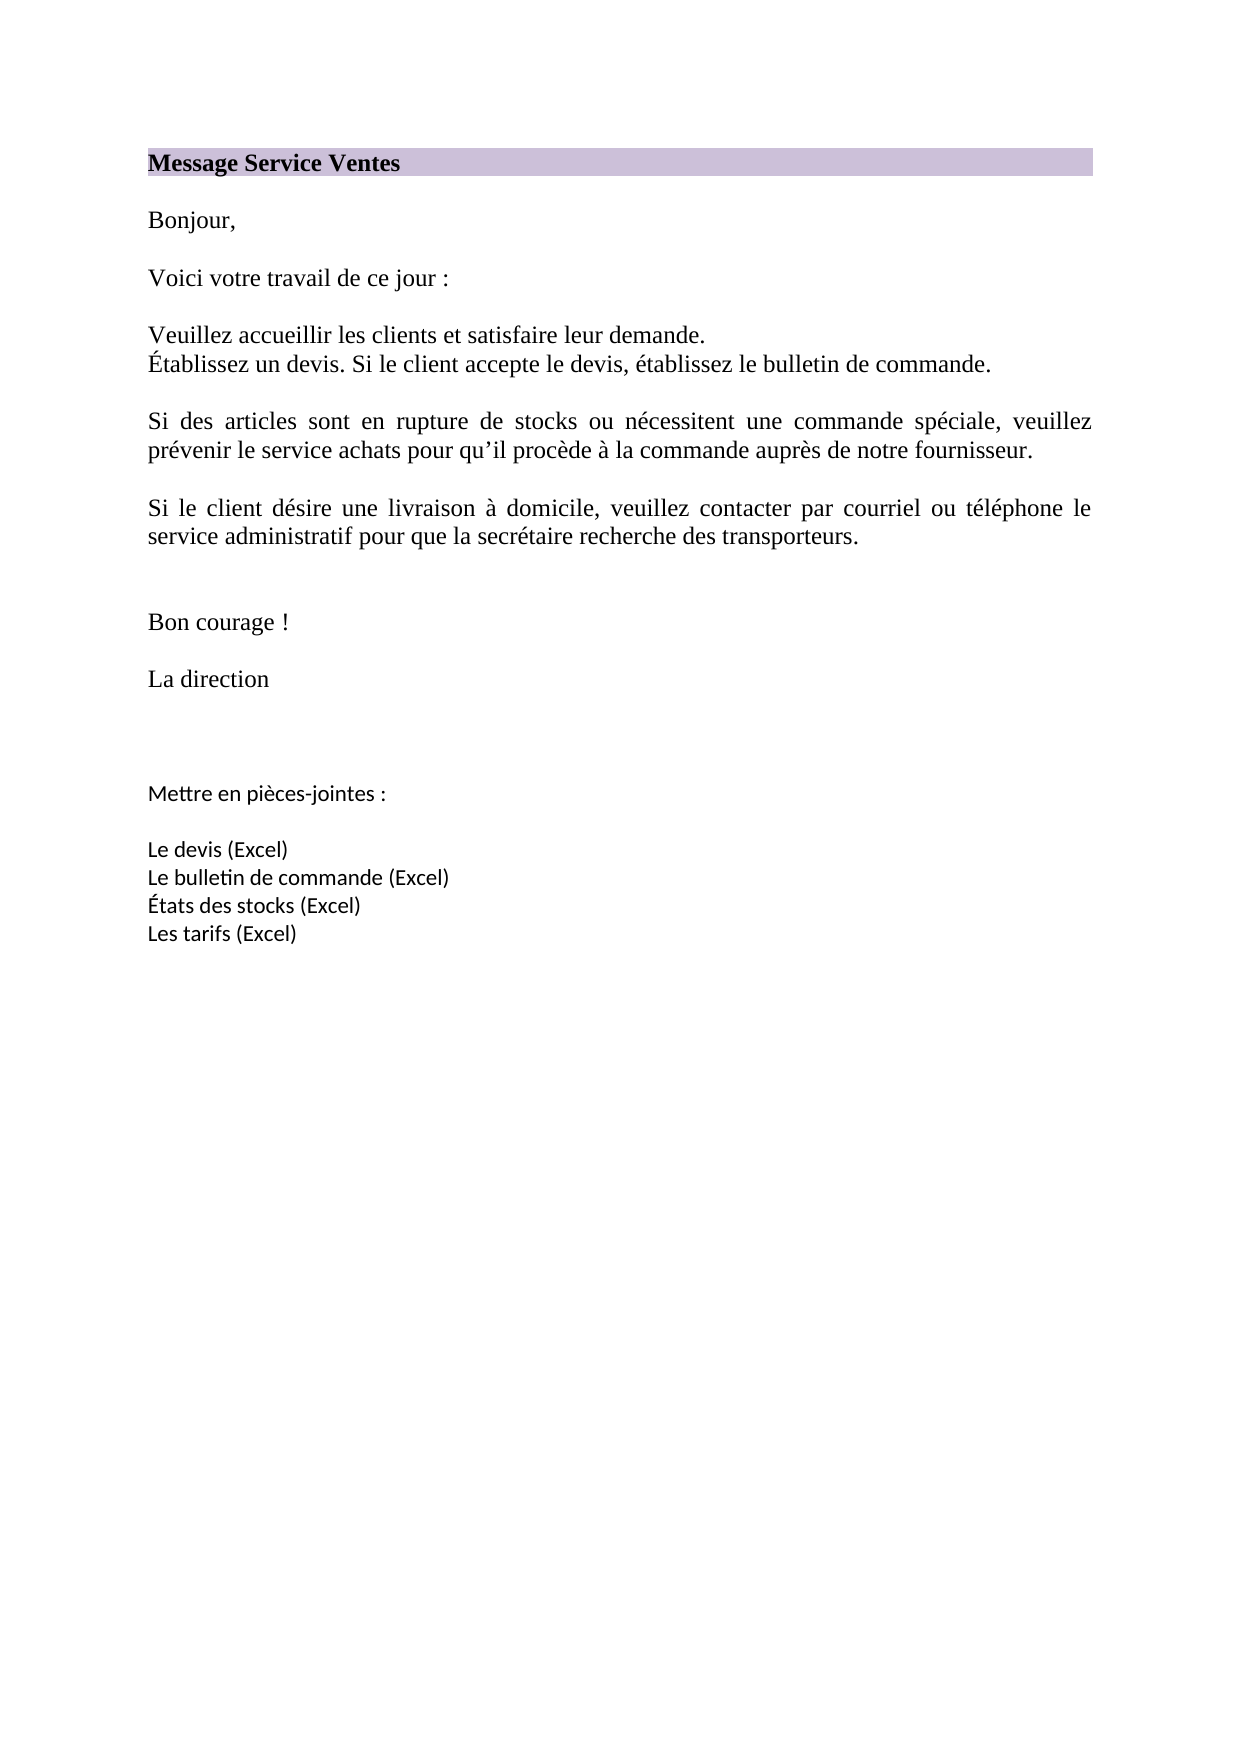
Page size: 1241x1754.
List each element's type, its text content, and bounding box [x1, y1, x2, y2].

text Les tarifs (Excel) [148, 919, 1093, 947]
text États des stocks (Excel) [148, 891, 1093, 919]
text Bonjour, [148, 205, 1093, 234]
text Si des articles sont en rupture de stocks ou nécessitent une commande spéciale, veuillez prévenir le service achats pour qu’il procède à la commande auprès de notre fournisseur. [148, 406, 1093, 464]
text La direction [148, 664, 1093, 693]
text Veuillez accueillir les clients et satisfaire leur demande. [148, 320, 1093, 349]
text Si le client désire une livraison à domicile, veuillez contacter par courriel ou téléphone le service administratif pour que la secrétaire recherche des transporteurs. [148, 493, 1093, 550]
text Voici votre travail de ce jour : [148, 263, 1093, 291]
text Message Service Ventes [148, 148, 1093, 176]
text Bon courage ! [148, 607, 1093, 636]
text Le bulletin de commande (Excel) [148, 863, 1093, 891]
text Établissez un devis. Si le client accepte le devis, établissez le bulletin de commande. [148, 349, 1093, 378]
text Mettre en pièces-jointes : [148, 779, 1093, 807]
text Le devis (Excel) [148, 835, 1093, 863]
